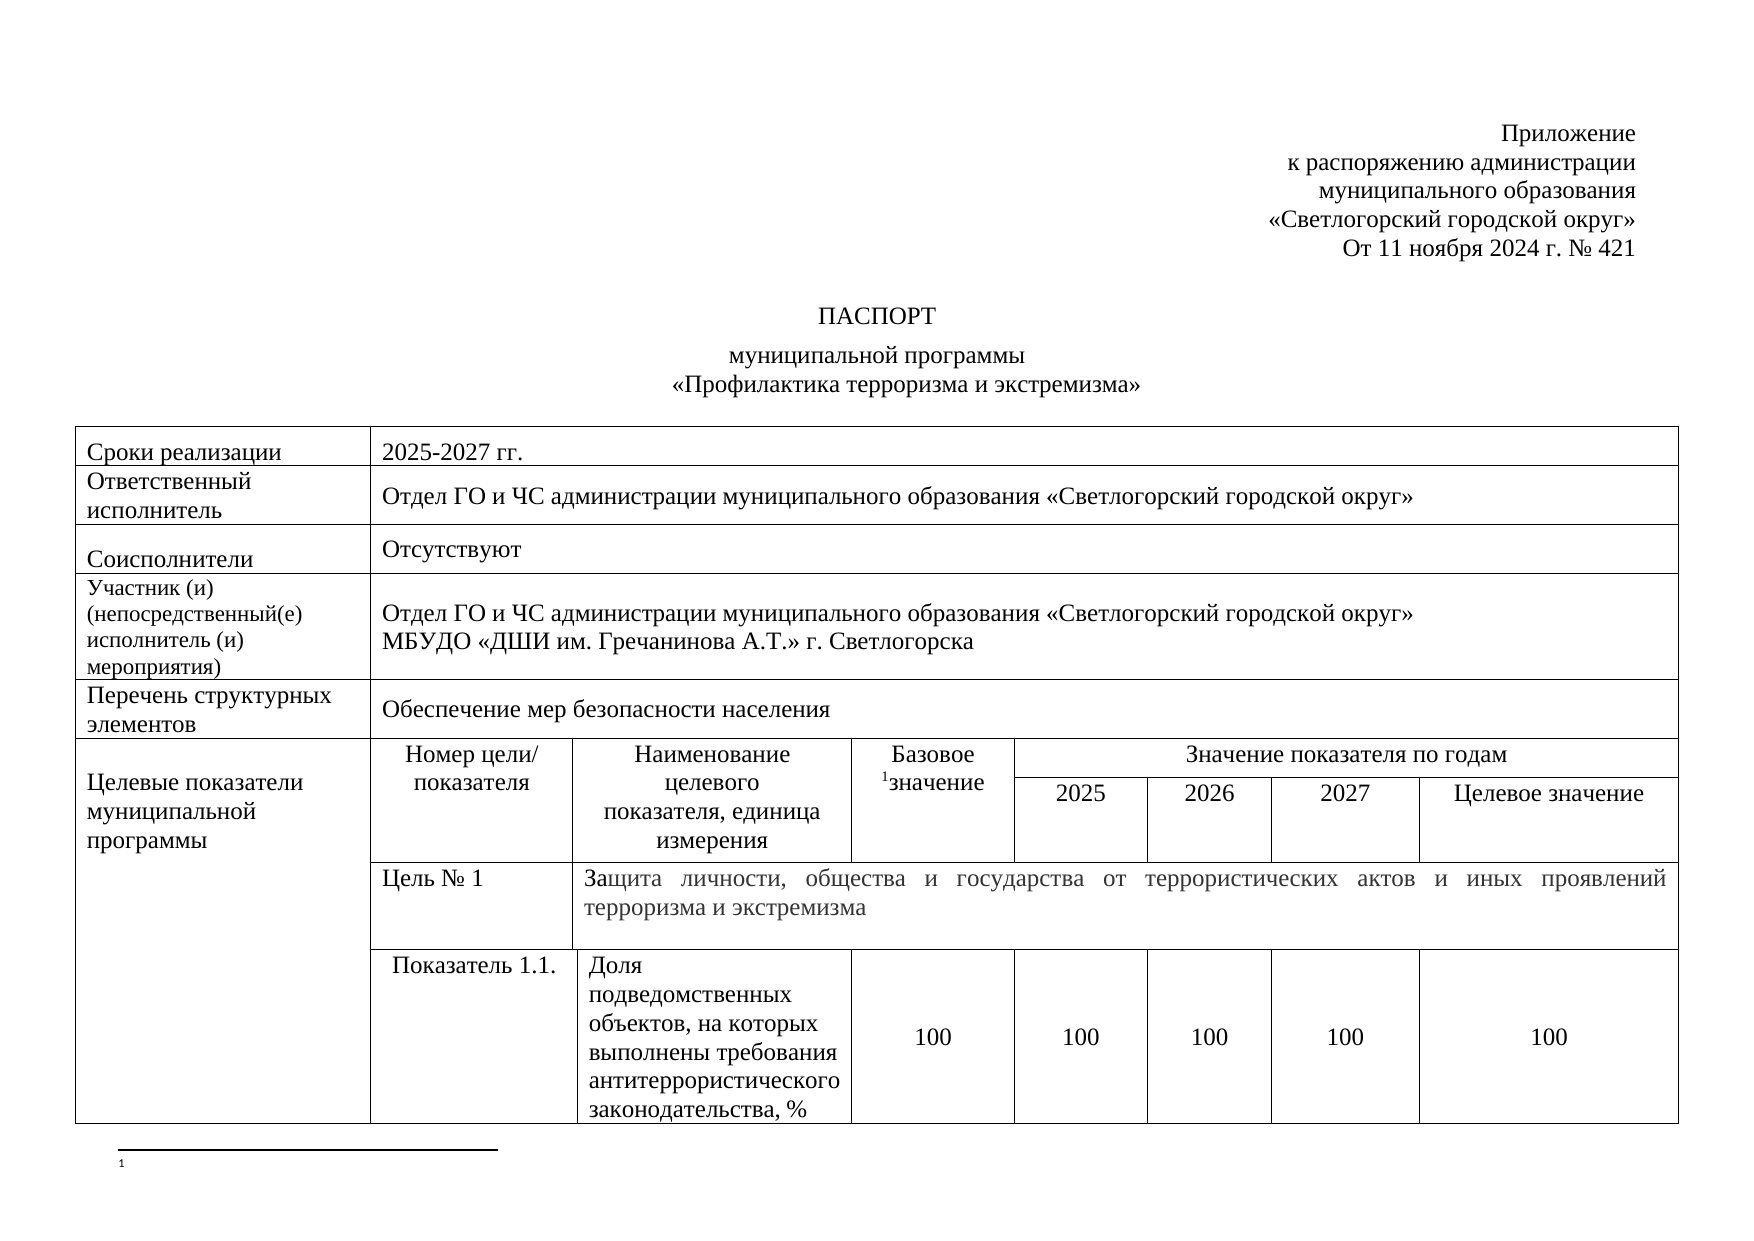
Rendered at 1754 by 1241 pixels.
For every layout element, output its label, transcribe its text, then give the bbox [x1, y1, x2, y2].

table_cell Защита личности, общества и государства от террористических актов и иных проявлений терроризма и экстремизма [573, 863, 1678, 949]
table_cell 2026 [1148, 778, 1271, 862]
text к распоряжению администрации [118, 147, 1636, 176]
table_cell Наименование целевого показателя, единица измерения [573, 739, 851, 862]
table_cell 100 [852, 950, 1014, 1123]
table_cell Отдел ГО и ЧС администрации муниципального образования «Светлогорский городской округ» МБУДО «ДШИ им. Гречанинова А.Т.» г. Светлогорска [371, 574, 1678, 679]
table_cell 100 [1420, 950, 1678, 1123]
table_cell Перечень структурных элементов [76, 680, 370, 738]
text «Светлогорский городской округ» [118, 204, 1636, 233]
table_cell 2025-2027 гг. [371, 427, 1678, 465]
table_cell 2025 [1015, 778, 1147, 862]
table_cell «Профилактика терроризма и экстремизма» [75, 369, 1679, 426]
table_cell 100 [1015, 950, 1147, 1123]
table_cell Номер цели/ показателя [371, 739, 572, 862]
table_cell Цель № 1 [371, 863, 572, 949]
table_cell Отсутствуют [371, 525, 1678, 573]
table_cell Базовое значение [852, 739, 1014, 862]
table_cell Показатель 1.1. [371, 950, 577, 1123]
table_cell 2027 [1272, 778, 1419, 862]
table_cell Целевое значение [1420, 778, 1678, 862]
text От 11 ноября 2024 г. № 421 [118, 233, 1636, 262]
table_cell муниципальной программы [75, 330, 1679, 369]
table_cell 100 [1272, 950, 1419, 1123]
table_cell Значение показателя по годам [1015, 739, 1678, 777]
text Приложение [118, 118, 1636, 147]
table_cell Целевые показатели муниципальной программы [76, 739, 370, 1123]
table_cell Участник (и) (непосредственный(е) исполнитель (и) мероприятия) [76, 574, 370, 679]
table_cell Доля подведомственных объектов, на которых выполнены требования антитеррористического законодательства, % [578, 950, 851, 1123]
table_cell Отдел ГО и ЧС администрации муниципального образования «Светлогорский городской округ» [371, 466, 1678, 524]
table_cell Ответственный исполнитель [76, 466, 370, 524]
table_cell Сроки реализации [76, 427, 370, 465]
text муниципального образования [118, 176, 1636, 204]
table_cell Соисполнители [76, 525, 370, 573]
table_cell 100 [1148, 950, 1271, 1123]
table_cell Обеспечение мер безопасности населения [371, 680, 1678, 738]
table_header ПАСПОРТ [75, 291, 1679, 330]
